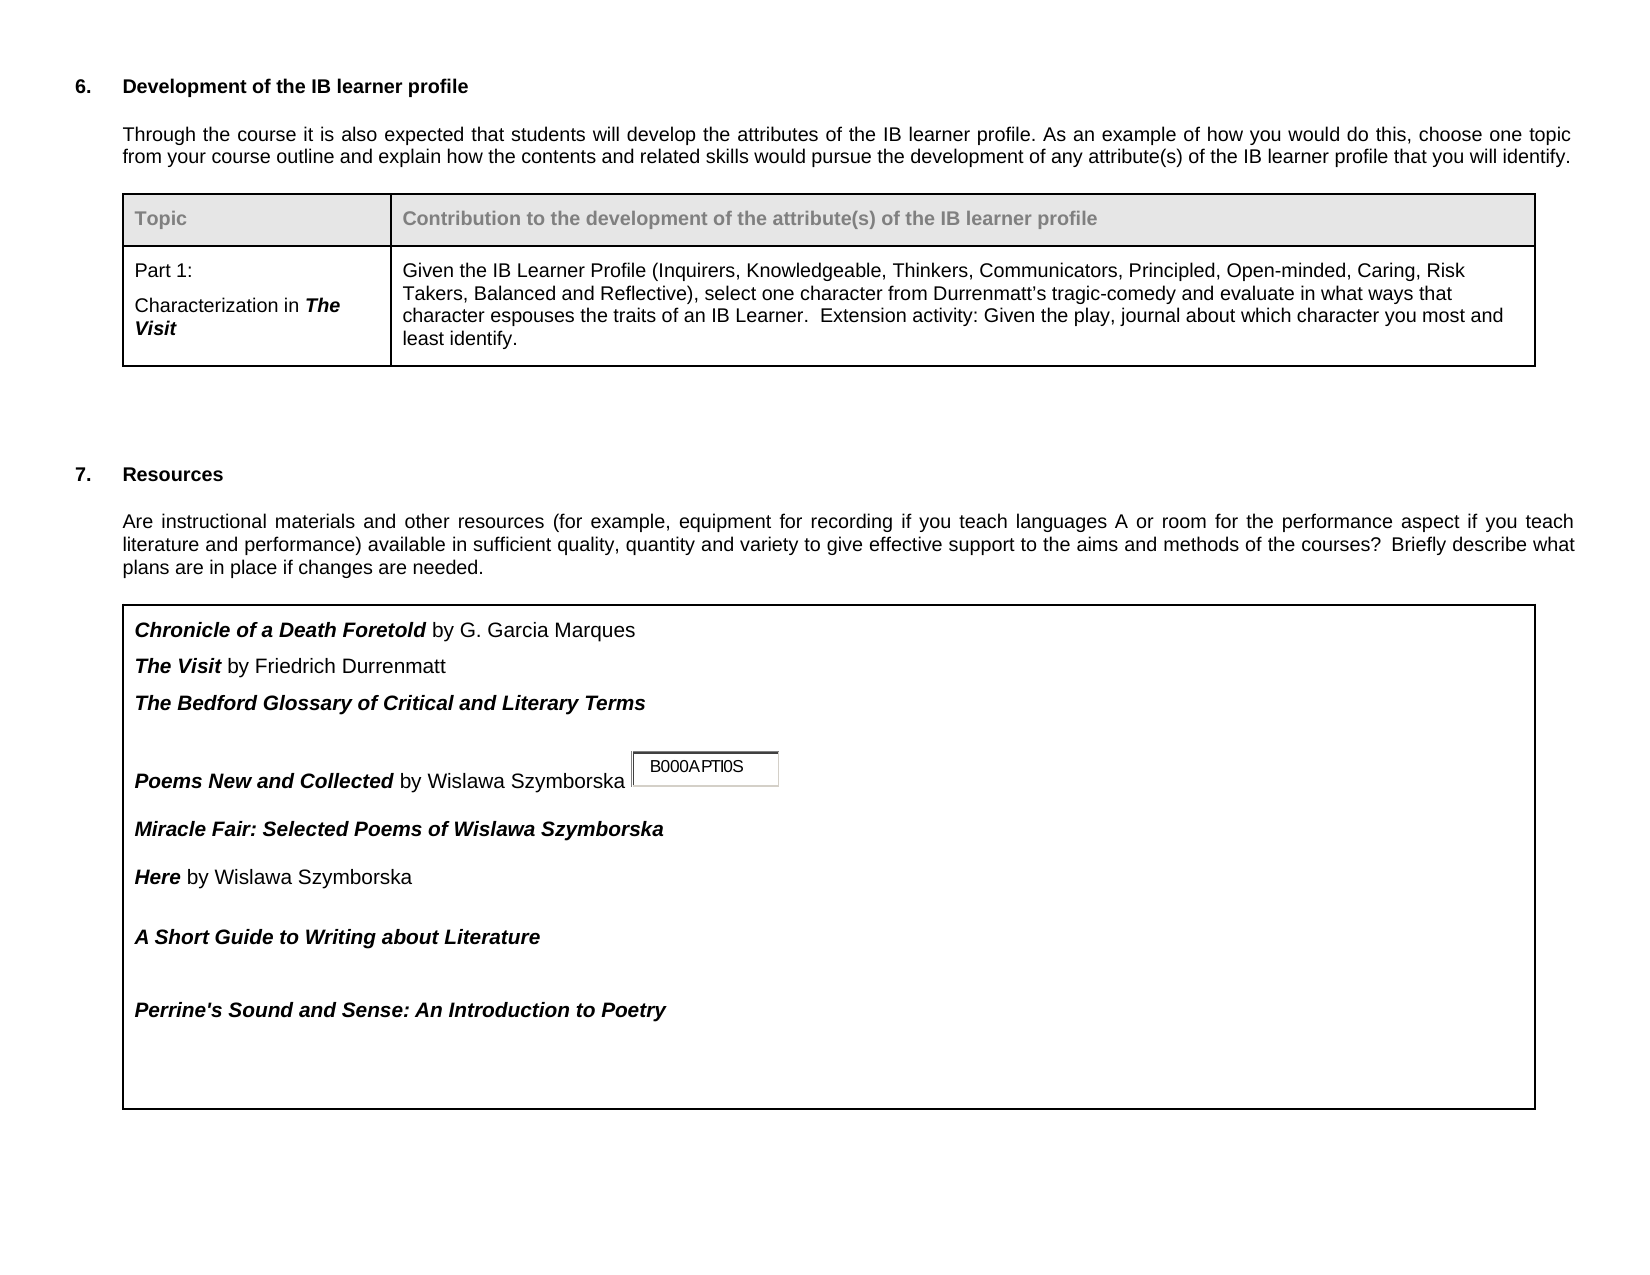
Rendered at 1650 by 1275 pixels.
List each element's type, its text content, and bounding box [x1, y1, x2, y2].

table_header Topic [124, 195, 390, 245]
list Development of the IB learner profile [75, 75, 1575, 98]
list Through the course it is also expected that students will develop the attributes of the IB learner profile. As an example of how you would do this, choose one topic from your course outline and explain how the contents and related skills would pursue the development of any attribute(s) of the IB learner profile that you will identify. [122, 123, 1575, 168]
list Are instructional materials and other resources (for example, equipment for recording if you teach languages A or room for the performance aspect if you teach literature and performance) available in sufficient quality, quantity and variety to give effective support to the aims and methods of the courses? Briefly describe what plans are in place if changes are needed. [122, 510, 1575, 578]
table_header Contribution to the development of the attribute(s) of the IB learner profile [392, 195, 1534, 245]
table_cell Part 1: Characterization in The Visit [124, 247, 390, 365]
table_cell Given the IB Learner Profile (Inquirers, Knowledgeable, Thinkers, Communicators, Principled, Open-minded, Caring, Risk Takers, Balanced and Reflective), select one character from Durrenmatt’s tragic-comedy and evaluate in what ways that character espouses the traits of an IB Learner. Extension activity: Given the play, journal about which character you most and least identify. [392, 247, 1534, 365]
list Resources [75, 463, 1575, 485]
table_header Chronicle of a Death Foretold by G. Garcia Marques The Visit by Friedrich Durrenmatt The Bedford Glossary of Critical and Literary Terms Poems New and Collected by Wislawa Szymborska Wislawa Szymborska (Author) › Visit Amazon's Wislawa Szymborska Page Find all the books, read about the author, and more. See search results for this author Are you an author? Learn about Author Central Miracle Fair: Selected Poems of Wislawa Szymborska Here by Wislawa Szymborska A Short Guide to Writing about Literature Perrine's Sound and Sense: An Introduction to Poetry [124, 606, 1534, 1108]
